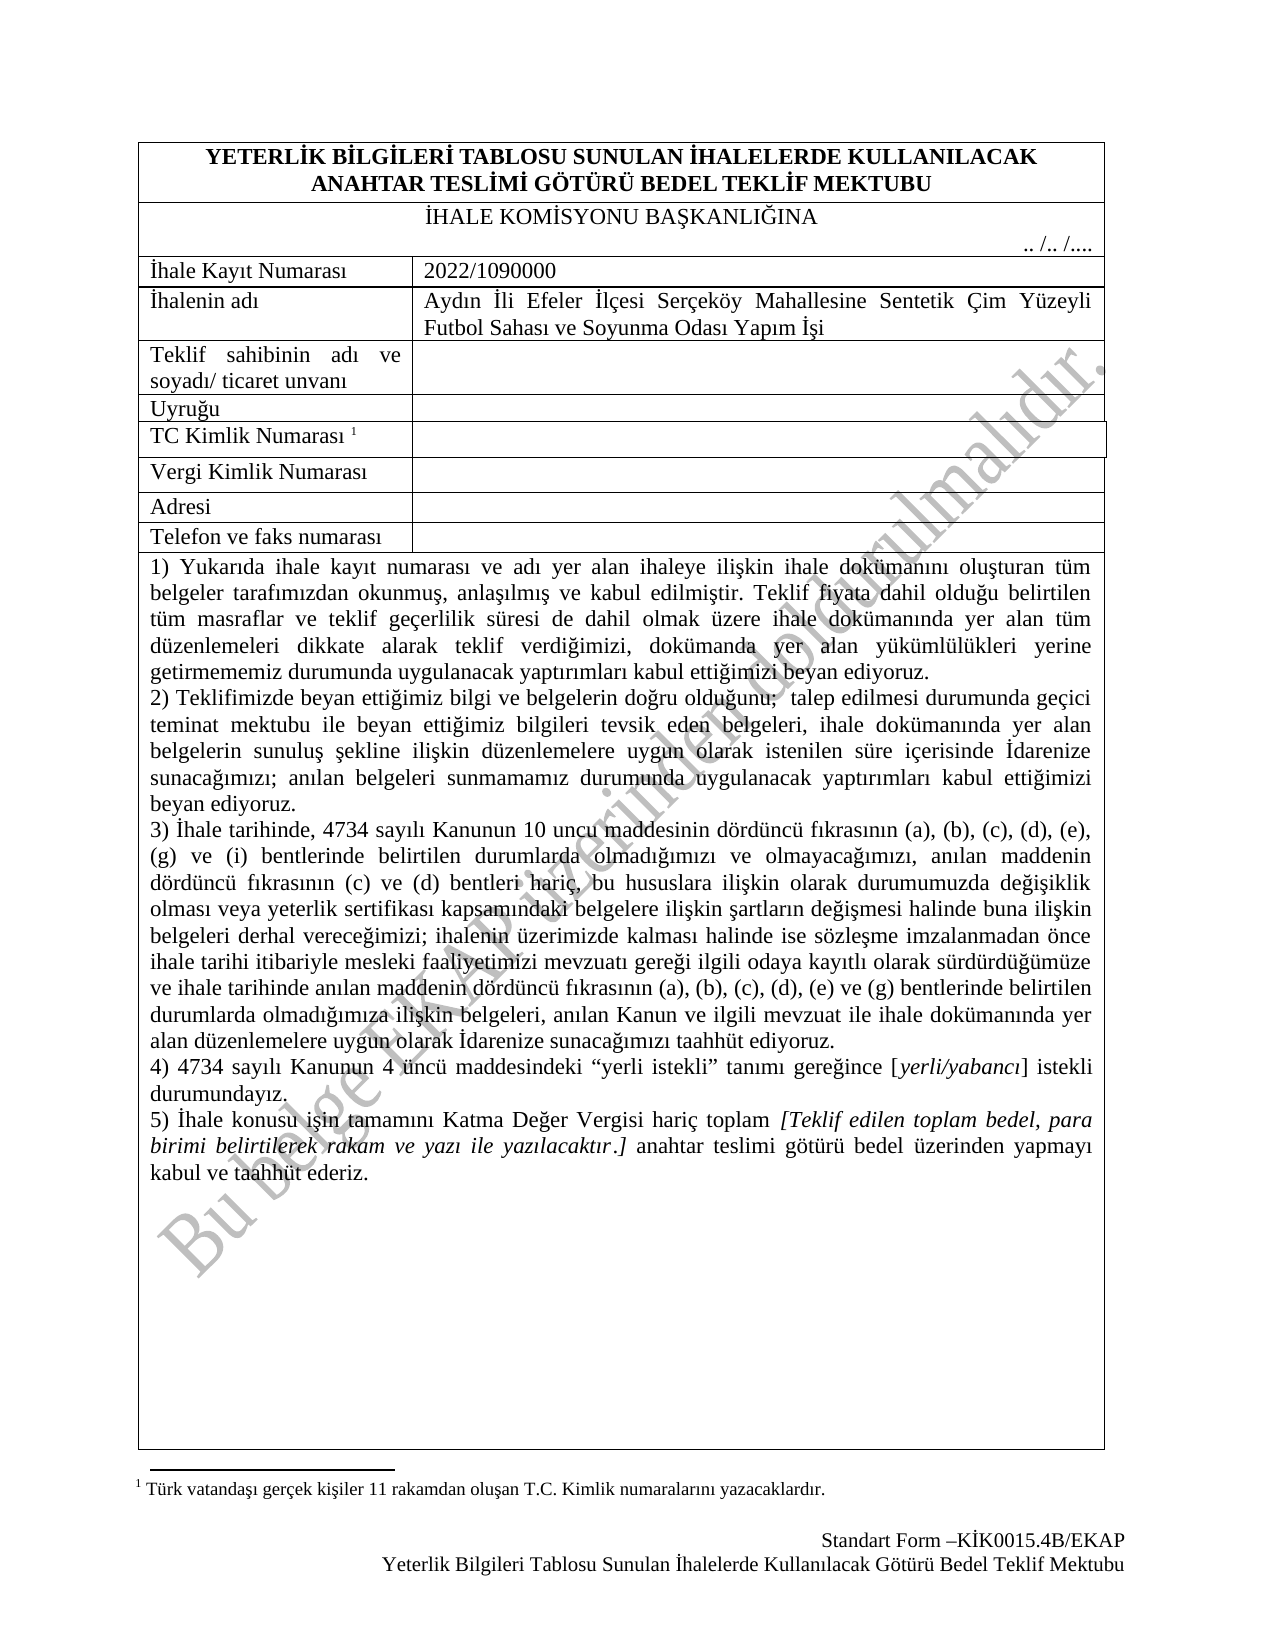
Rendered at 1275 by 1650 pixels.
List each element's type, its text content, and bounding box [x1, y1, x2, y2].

table_cell [413, 458, 1104, 492]
table_header YETERLİK BİLGİLERİ TABLOSU SUNULAN İHALELERDE KULLANILACAK ANAHTAR TESLİMİ GÖTÜRÜ BEDEL TEKLİF MEKTUBU [139, 143, 1104, 202]
table_cell [413, 395, 1104, 421]
table_cell [413, 422, 1106, 457]
table_cell İHALE KOMİSYONU BAŞKANLIĞINA .. /.. /.... [139, 203, 1104, 256]
table_cell Uyruğu [139, 395, 412, 421]
table_cell Teklif sahibinin adı ve soyadı/ ticaret unvanı [139, 341, 412, 394]
table_cell [413, 523, 1104, 552]
table_cell 2022/1090000 [413, 257, 1104, 286]
table_cell [413, 341, 1104, 394]
table_cell Adresi [139, 493, 412, 522]
table_cell TC Kimlik Numarası [139, 422, 412, 457]
table_cell Vergi Kimlik Numarası [139, 458, 412, 492]
table_cell Aydın İli Efeler İlçesi Serçeköy Mahallesine Sentetik Çim Yüzeyli Futbol Sahası ve Soyunma Odası Yapım İşi [413, 288, 1104, 340]
table_cell İhale Kayıt Numarası [139, 257, 412, 286]
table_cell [139, 553, 1104, 1449]
table_cell [413, 493, 1104, 522]
table_cell Telefon ve faks numarası [139, 523, 412, 552]
table_cell İhalenin adı [139, 288, 412, 340]
